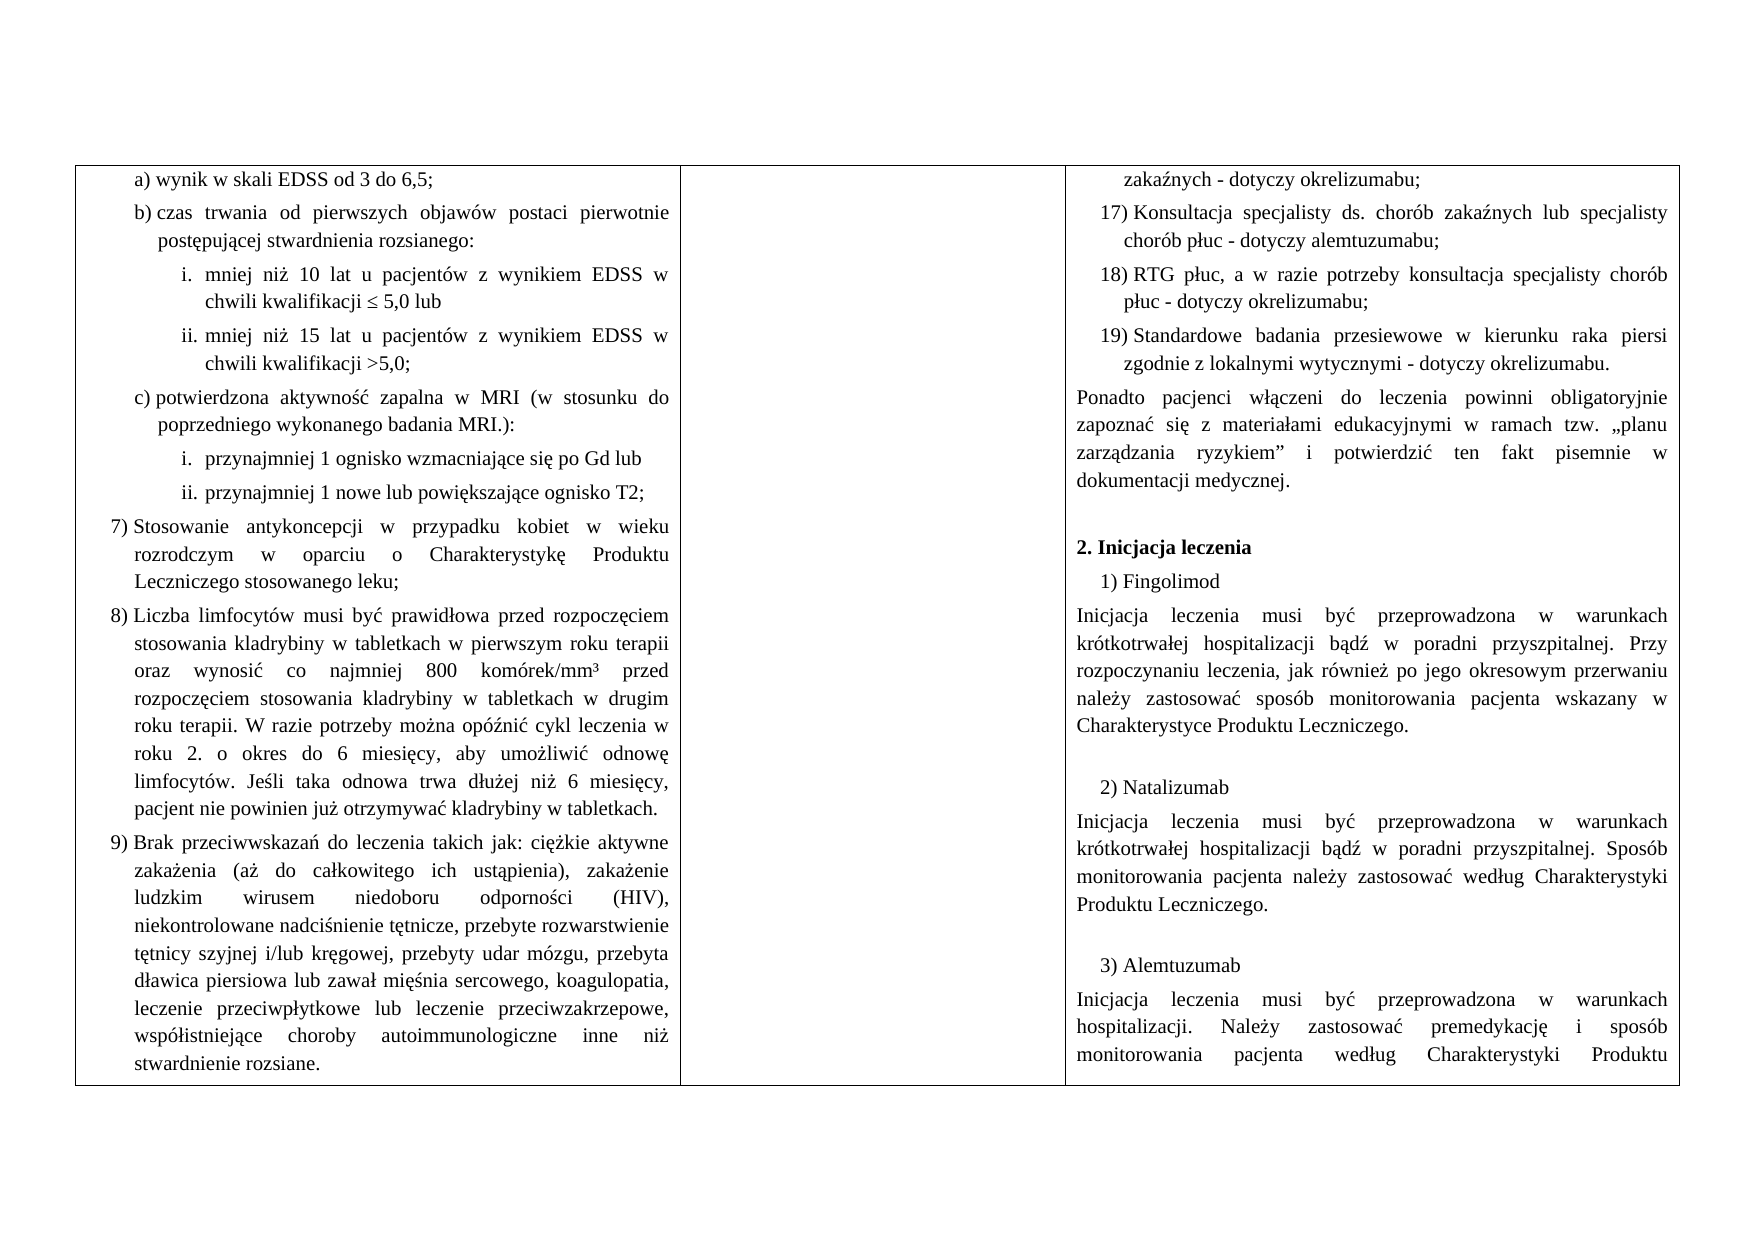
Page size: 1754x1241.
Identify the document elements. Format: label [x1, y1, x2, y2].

table_cell [681, 166, 1065, 1085]
table_cell [76, 166, 680, 1085]
table_cell [1066, 166, 1679, 1085]
